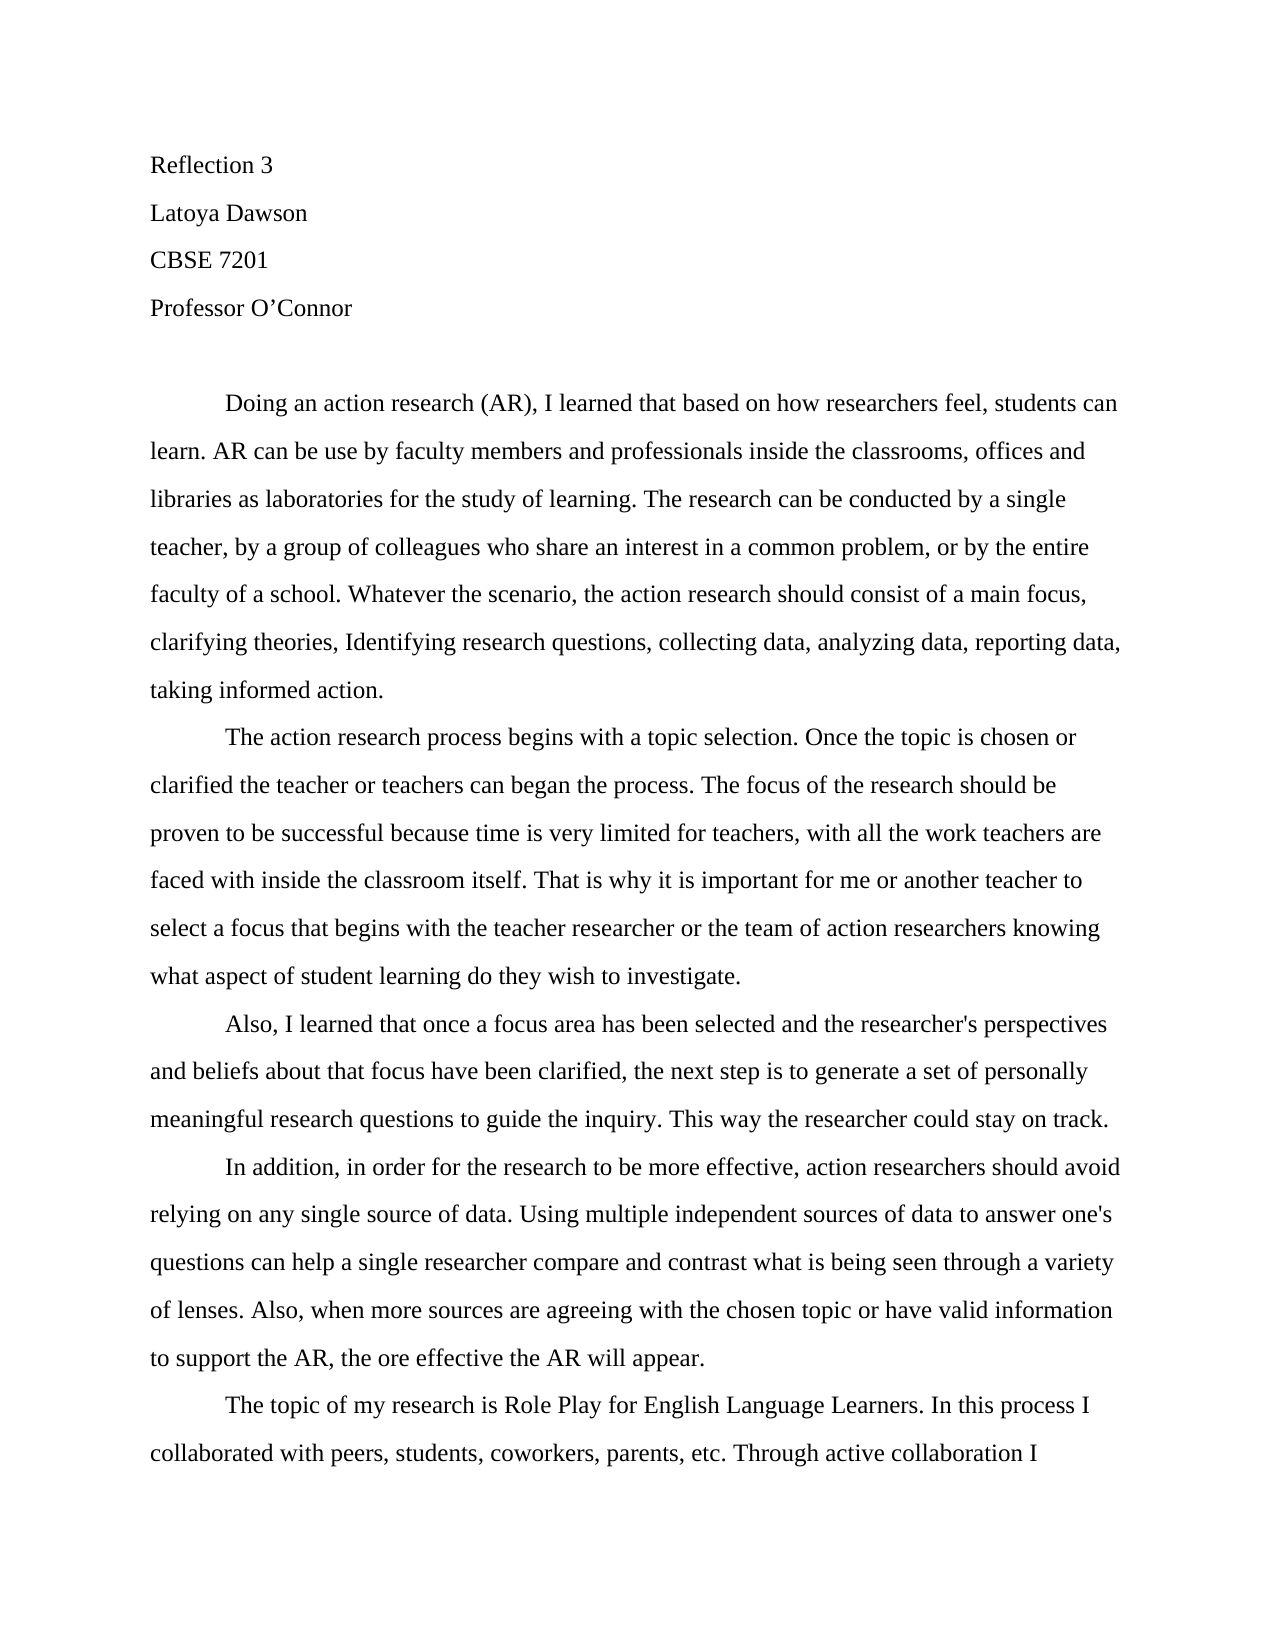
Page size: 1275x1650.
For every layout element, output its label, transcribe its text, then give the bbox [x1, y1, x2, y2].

text CBSE 7201 [150, 245, 1125, 274]
text In addition, in order for the research to be more effective, action researchers should avoid [150, 1152, 1125, 1181]
text The topic of my research is Role Play for English Language Learners. In this process I [150, 1390, 1125, 1419]
text The action research process begins with a topic selection. Once the topic is chosen or [150, 722, 1125, 751]
text relying on any single source of data. Using multiple independent sources of data to answer one's [150, 1199, 1125, 1228]
text Latoya Dawson [150, 198, 1125, 226]
text of lenses. Also, when more sources are agreeing with the chosen topic or have valid information [150, 1295, 1125, 1324]
text taking informed action. [150, 675, 1125, 703]
text questions can help a single researcher compare and contrast what is being seen through a variety [150, 1247, 1125, 1276]
text Doing an action research (AR), I learned that based on how researchers feel, students can [150, 388, 1125, 417]
text Professor O’Connor [150, 293, 1125, 322]
text meaningful research questions to guide the inquiry. This way the researcher could stay on track. [150, 1104, 1125, 1133]
text Also, I learned that once a focus area has been selected and the researcher's perspectives [150, 1009, 1125, 1037]
text and beliefs about that focus have been clarified, the next step is to generate a set of personally [150, 1056, 1125, 1085]
text libraries as laboratories for the study of learning. The research can be conducted by a single [150, 484, 1125, 513]
text teacher, by a group of colleagues who share an interest in a common problem, or by the entire [150, 532, 1125, 560]
text clarified the teacher or teachers can began the process. The focus of the research should be [150, 770, 1125, 799]
text faculty of a school. Whatever the scenario, the action research should consist of a main focus, [150, 579, 1125, 608]
text what aspect of student learning do they wish to investigate. [150, 961, 1125, 990]
text collaborated with peers, students, coworkers, parents, etc. Through active collaboration I [150, 1438, 1125, 1467]
text learn. AR can be use by faculty members and professionals inside the classrooms, offices and [150, 436, 1125, 465]
text faced with inside the classroom itself. That is why it is important for me or another teacher to [150, 866, 1125, 894]
text select a focus that begins with the teacher researcher or the team of action researchers knowing [150, 913, 1125, 942]
text clarifying theories, Identifying research questions, collecting data, analyzing data, reporting data, [150, 627, 1125, 656]
text to support the AR, the ore effective the AR will appear. [150, 1343, 1125, 1371]
text proven to be successful because time is very limited for teachers, with all the work teachers are [150, 818, 1125, 847]
text Reflection 3 [150, 150, 1125, 179]
